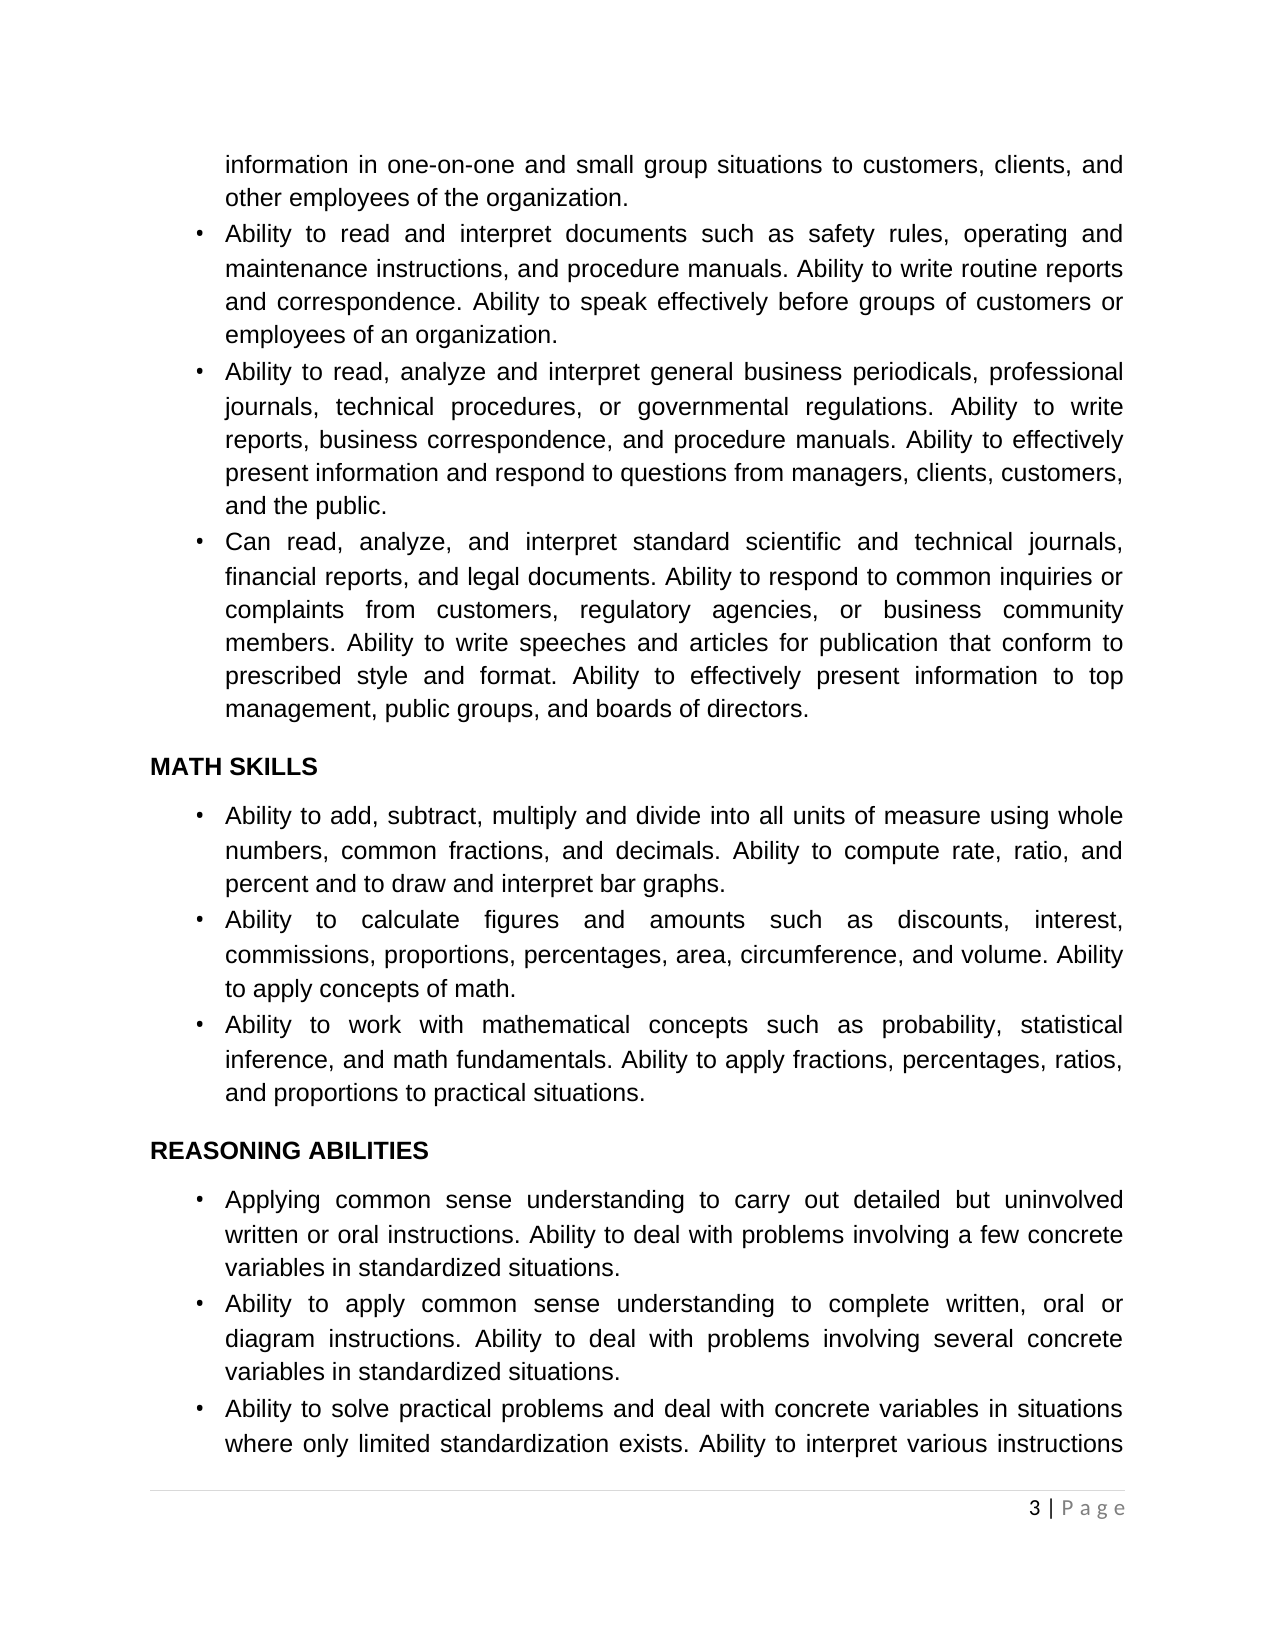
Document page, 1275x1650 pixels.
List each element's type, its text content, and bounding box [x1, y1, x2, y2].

text MATH SKILLS [150, 752, 1125, 781]
list Can read, analyze, and interpret standard scientific and technical journals, financial reports, and legal documents. Ability to respond to common inquiries or complaints from customers, regulatory agencies, or business community members. Ability to write speeches and articles for publication that conform to prescribed style and format. Ability to effectively present information to top management, public groups, and boards of directors. [195, 524, 1125, 723]
text REASONING ABILITIES [150, 1136, 1125, 1165]
list Ability to read, analyze and interpret general business periodicals, professional journals, technical procedures, or governmental regulations. Ability to write reports, business correspondence, and procedure manuals. Ability to effectively present information and respond to questions from managers, clients, customers, and the public. [195, 353, 1125, 519]
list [195, 1390, 1125, 1457]
list Ability to apply common sense understanding to complete written, oral or diagram instructions. Ability to deal with problems involving several concrete variables in standardized situations. [195, 1286, 1125, 1386]
list Ability to work with mathematical concepts such as probability, statistical inference, and math fundamentals. Ability to apply fractions, percentages, ratios, and proportions to practical situations. [195, 1007, 1125, 1107]
list Ability to calculate figures and amounts such as discounts, interest, commissions, proportions, percentages, area, circumference, and volume. Ability to apply concepts of math. [195, 902, 1125, 1002]
list Ability to read and interpret documents such as safety rules, operating and maintenance instructions, and procedure manuals. Ability to write routine reports and correspondence. Ability to speak effectively before groups of customers or employees of an organization. [195, 216, 1125, 349]
list Applying common sense understanding to carry out detailed but uninvolved written or oral instructions. Ability to deal with problems involving a few concrete variables in standardized situations. [195, 1181, 1125, 1282]
list Ability to add, subtract, multiply and divide into all units of measure using whole numbers, common fractions, and decimals. Ability to compute rate, ratio, and percent and to draw and interpret bar graphs. [195, 798, 1125, 898]
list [195, 150, 1125, 212]
